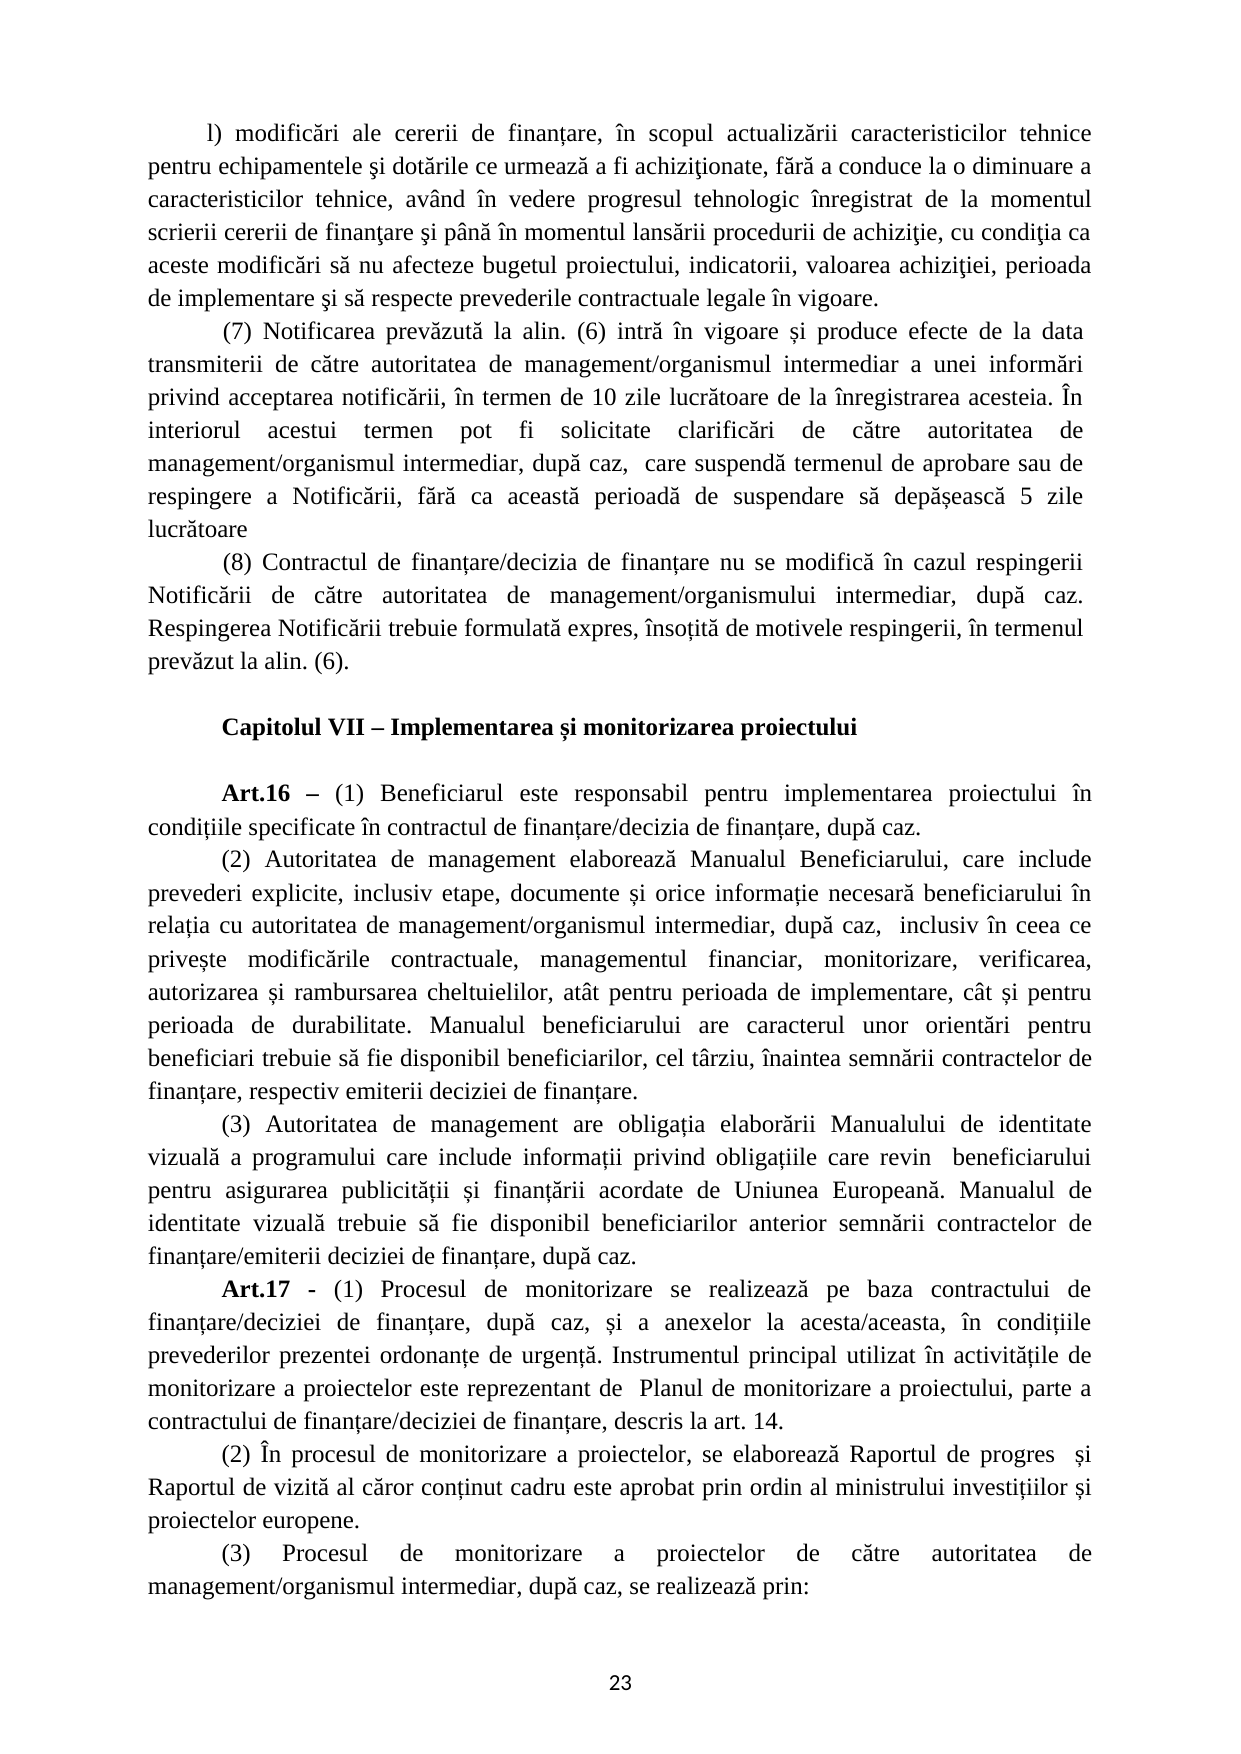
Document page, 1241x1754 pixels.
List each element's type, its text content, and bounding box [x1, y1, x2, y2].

text (3) Autoritatea de management are obligația elaborării Manualului de identitate vizuală a programului care include informații privind obligațiile care revin beneficiarului pentru asigurarea publicității și finanțării acordate de Uniunea Europeană. Manualul de identitate vizuală trebuie să fie disponibil beneficiarilor anterior semnării contractelor de finanțare/emiterii deciziei de finanțare, după caz. [148, 1109, 1093, 1269]
text (2) Autoritatea de management elaborează Manualul Beneficiarului, care include prevederi explicite, inclusiv etape, documente și orice informație necesară beneficiarului în relația cu autoritatea de management/organismul intermediar, după caz, inclusiv în ceea ce privește modificările contractuale, managementul financiar, monitorizare, verificarea, autorizarea și rambursarea cheltuielilor, atât pentru perioada de implementare, cât și pentru perioada de durabilitate. Manualul beneficiarului are caracterul unor orientări pentru beneficiari trebuie să fie disponibil beneficiarilor, cel târziu, înaintea semnării contractelor de finanțare, respectiv emiterii deciziei de finanțare. [148, 844, 1093, 1104]
text (8) Contractul de finanțare/decizia de finanțare nu se modifică în cazul respingerii Notificării de către autoritatea de management/organismului intermediar, după caz. Respingerea Notificării trebuie formulată expres, însoțită de motivele respingerii, în termenul prevăzut la alin. (6). [148, 547, 1084, 675]
text l) modificări ale cererii de finanțare, în scopul actualizării caracteristicilor tehnice pentru echipamentele şi dotările ce urmează a fi achiziţionate, fără a conduce la o diminuare a caracteristicilor tehnice, având în vedere progresul tehnologic înregistrat de la momentul scrierii cererii de finanţare şi până în momentul lansării procedurii de achiziţie, cu condiţia ca aceste modificări să nu afecteze bugetul proiectului, indicatorii, valoarea achiziţiei, perioada de implementare şi să respecte prevederile contractuale legale în vigoare. [148, 118, 1093, 312]
text Art.16 – (1) Beneficiarul este responsabil pentru implementarea proiectului în condițiile specificate în contractul de finanțare/decizia de finanțare, după caz. [148, 778, 1093, 840]
text Art.17 - (1) Procesul de monitorizare se realizează pe baza contractului de finanțare/deciziei de finanțare, după caz, și a anexelor la acesta/aceasta, în condițiile prevederilor prezentei ordonanțe de urgență. Instrumentul principal utilizat în activitățile de monitorizare a proiectelor este reprezentant de Planul de monitorizare a proiectului, parte a contractului de finanțare/deciziei de finanțare, descris la art. 14. [148, 1274, 1093, 1435]
text Capitolul VII – Implementarea și monitorizarea proiectului [148, 712, 1093, 741]
text (3) Procesul de monitorizare a proiectelor de către autoritatea de management/organismul intermediar, după caz, se realizează prin: [148, 1538, 1093, 1600]
text (2) În procesul de monitorizare a proiectelor, se elaborează Raportul de progres și Raportul de vizită al căror conținut cadru este aprobat prin ordin al ministrului investițiilor și proiectelor europene. [148, 1439, 1093, 1534]
text (7) Notificarea prevăzută la alin. (6) intră în vigoare și produce efecte de la data transmiterii de către autoritatea de management/organismul intermediar a unei informări privind acceptarea notificării, în termen de 10 zile lucrătoare de la înregistrarea acesteia. În interiorul acestui termen pot fi solicitate clarificări de către autoritatea de management/organismul intermediar, după caz, care suspendă termenul de aprobare sau de respingere a Notificării, fără ca această perioadă de suspendare să depășească 5 zile lucrătoare [148, 316, 1084, 543]
